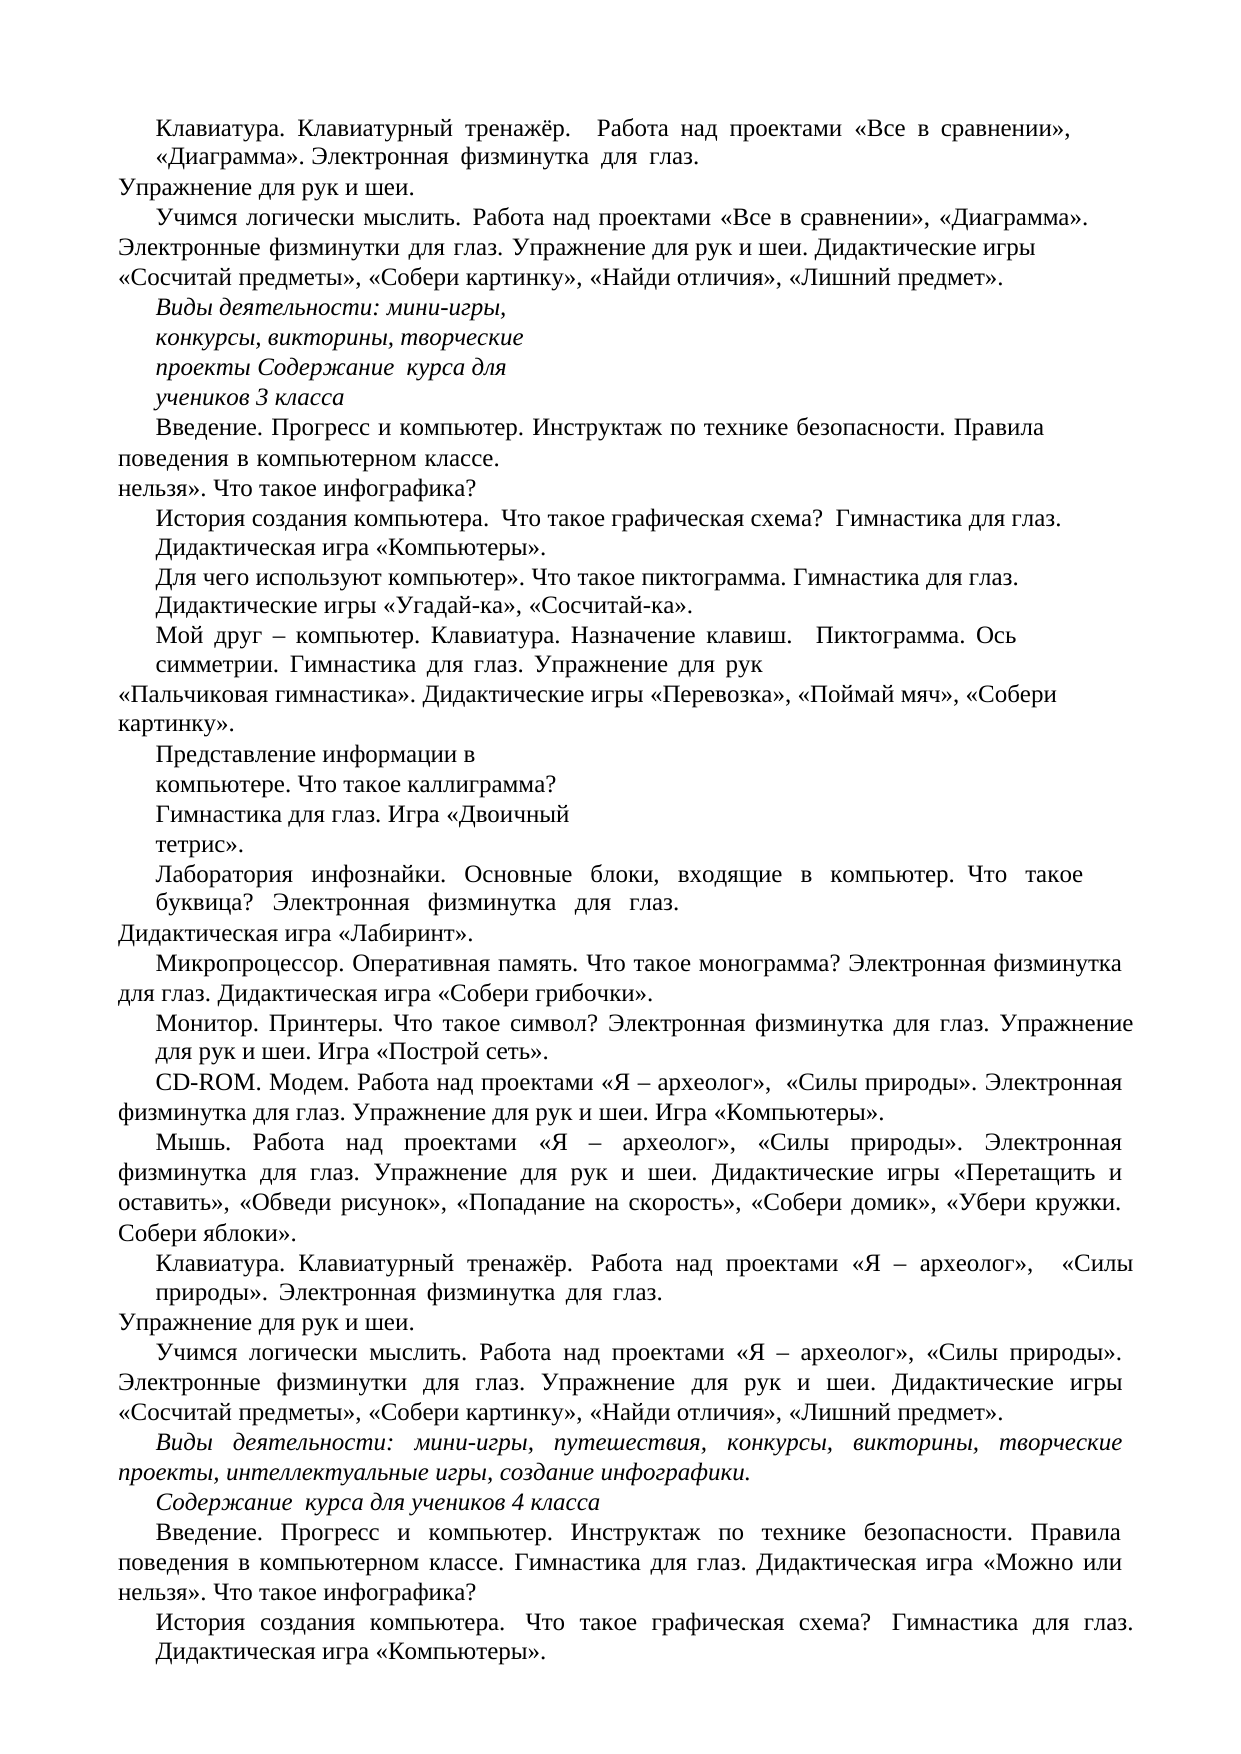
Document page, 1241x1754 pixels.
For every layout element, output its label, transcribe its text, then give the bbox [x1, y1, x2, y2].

text Микропроцессор. Оперативная память. Что такое монограмма? Электронная физминутка для глаз. Дидактическая игра «Собери грибочки». [118, 948, 1122, 1007]
text Для чего используют компьютер». Что такое пиктограмма. Гимнастика для глаз. Дидактические игры «Угадай-ка», «Сосчитай-ка». [155, 562, 1134, 619]
text Клавиатура. Клавиатурный тренажёр. Работа над проектами «Все в сравнении», «Диаграмма». Электронная физминутка для глаз. [155, 113, 1134, 170]
text Лаборатория инфознайки. Основные блоки, входящие в компьютер. Что такое буквица? Электронная физминутка для глаз. [155, 859, 1134, 916]
text Мышь. Работа над проектами «Я – археолог», «Силы природы». Электронная физминутка для глаз. Упражнение для рук и шеи. Дидактические игры «Перетащить и оставить», «Обведи рисунок», «Попадание на скорость», «Собери домик», «Убери кружки. Собери яблоки». [118, 1127, 1122, 1246]
text Введение. Прогресс и компьютер. Инструктаж по технике безопасности. Правила поведения в компьютерном классе. Гимнастика для глаз. Дидактическая игра «Можно или нельзя». Что такое инфографика? [118, 1517, 1122, 1606]
text Упражнение для рук и шеи. [118, 172, 1134, 200]
text Монитор. Принтеры. Что такое символ? Электронная физминутка для глаз. Упражнение для рук и шеи. Игра «Построй сеть». [155, 1008, 1134, 1066]
text Клавиатура. Клавиатурный тренажёр. Работа над проектами «Я – археолог», «Силы природы». Электронная физминутка для глаз. [155, 1248, 1134, 1305]
text СD-ROM. Модем. Работа над проектами «Я – археолог», «Силы природы». Электронная физминутка для глаз. Упражнение для рук и шеи. Игра «Компьютеры». [118, 1067, 1122, 1126]
text Учимся логически мыслить. Работа над проектами «Я – археолог», «Силы природы». Электронные физминутки для глаз. Упражнение для рук и шеи. Дидактические игры «Сосчитай предметы», «Собери картинку», «Найди отличия», «Лишний предмет». [118, 1337, 1122, 1426]
text Учимся логически мыслить. Работа над проектами «Все в сравнении», «Диаграмма». Электронные физминутки для глаз. Упражнение для рук и шеи. Дидактические игры «Сосчитай предметы», «Собери картинку», «Найди отличия», «Лишний предмет». [118, 202, 1134, 291]
text Представление информации в компьютере. Что такое каллиграмма? Гимнастика для глаз. Игра «Двоичный тетрис». [155, 739, 603, 858]
text История создания компьютера. Что такое графическая схема? Гимнастика для глаз. Дидактическая игра «Компьютеры». [155, 1607, 1134, 1665]
text Введение. Прогресс и компьютер. Инструктаж по технике безопасности. Правила поведения в компьютерном классе. Гимнастика для глаз. Дидактическая игра «Можно или нельзя». Что такое инфографика? [118, 412, 1122, 501]
text Упражнение для рук и шеи. [118, 1307, 1134, 1335]
text Дидактическая игра «Лабиринт». [118, 918, 1134, 947]
text Виды деятельности: мини-игры, конкурсы, викторины, творческие проекты Содержание курса для учеников 3 класса [155, 292, 603, 411]
text «Пальчиковая гимнастика». Дидактические игры «Перевозка», «Поймай мяч», «Собери картинку». [118, 679, 1134, 737]
text Виды деятельности: мини-игры, путешествия, конкурсы, викторины, творческие проекты, интеллектуальные игры, создание инфографики. [118, 1427, 1122, 1486]
text Мой друг – компьютер. Клавиатура. Назначение клавиш. Пиктограмма. Ось симметрии. Гимнастика для глаз. Упражнение для рук [155, 621, 1134, 678]
text История создания компьютера. Что такое графическая схема? Гимнастика для глаз. Дидактическая игра «Компьютеры». [155, 503, 1134, 560]
text Содержание курса для учеников 4 класса [155, 1487, 1134, 1516]
